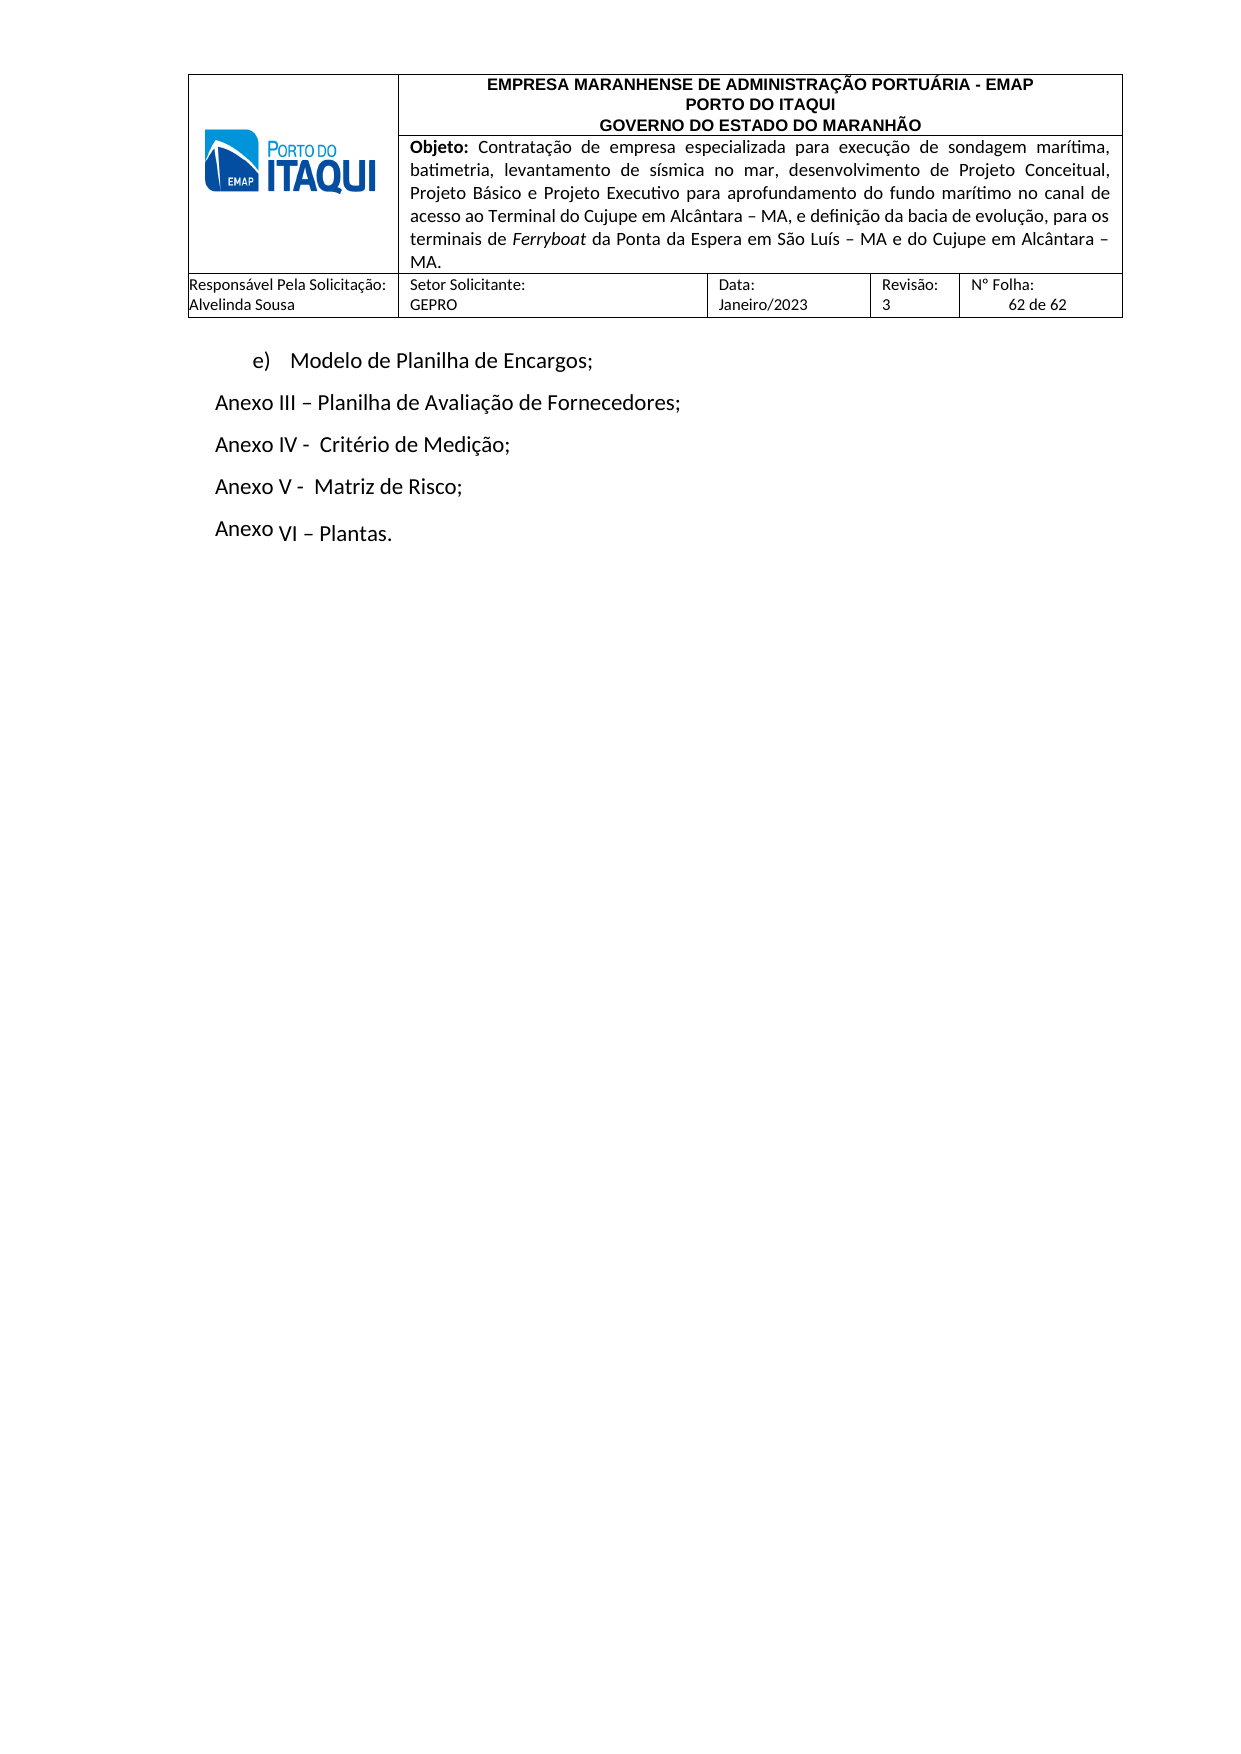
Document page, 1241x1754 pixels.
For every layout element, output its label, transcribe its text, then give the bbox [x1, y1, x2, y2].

text Anexo V - Matriz de Risco; [215, 472, 1122, 500]
picture [199, 122, 380, 198]
text Anexo VI – Plantas. [215, 514, 1122, 547]
text Anexo III – Planilha de Avaliação de Fornecedores; [215, 388, 1122, 416]
text Anexo IV - Critério de Medição; [215, 430, 1122, 458]
list Modelo de Planilha de Encargos; [252, 346, 1122, 374]
